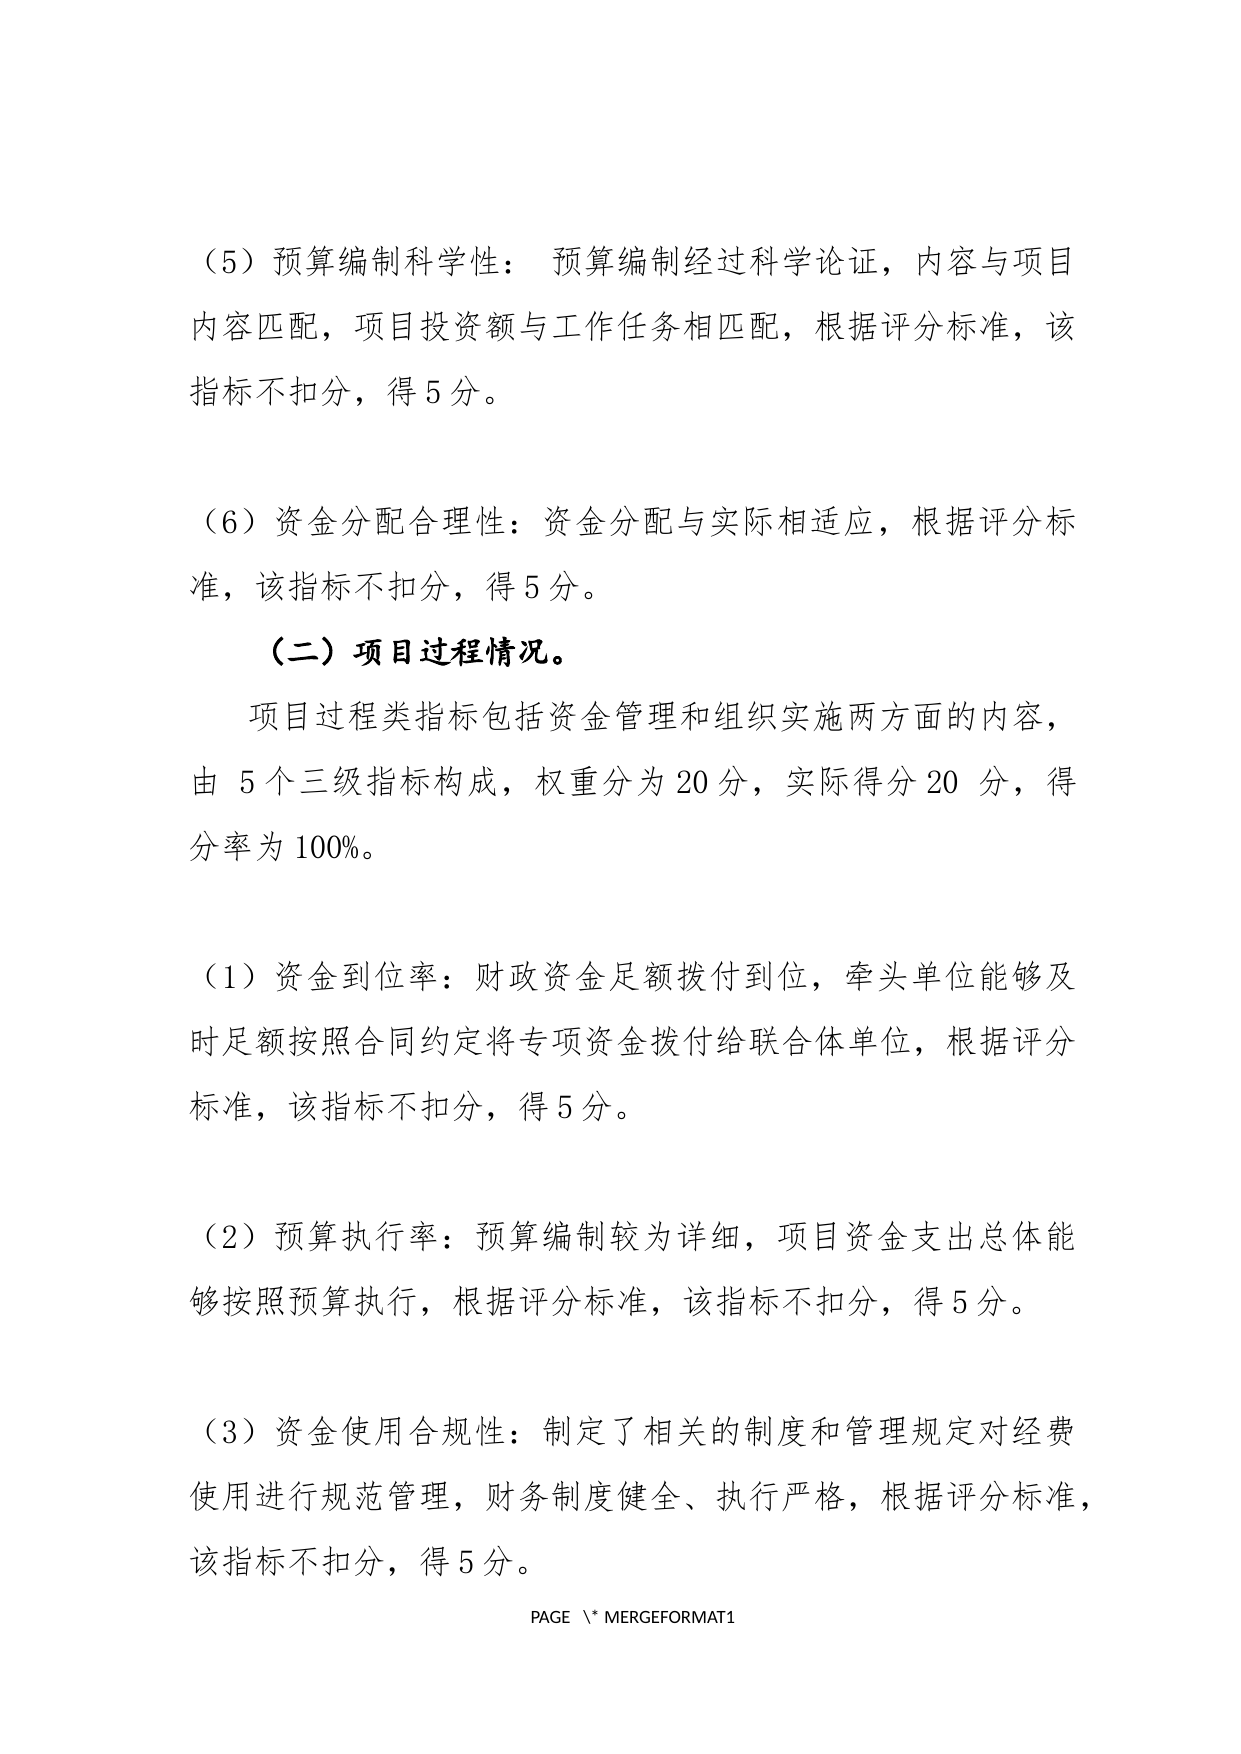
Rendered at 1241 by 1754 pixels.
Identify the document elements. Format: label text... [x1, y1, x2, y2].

text （二）项目过程情况。 [187, 617, 1078, 682]
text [187, 682, 1078, 1592]
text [187, 162, 1078, 617]
